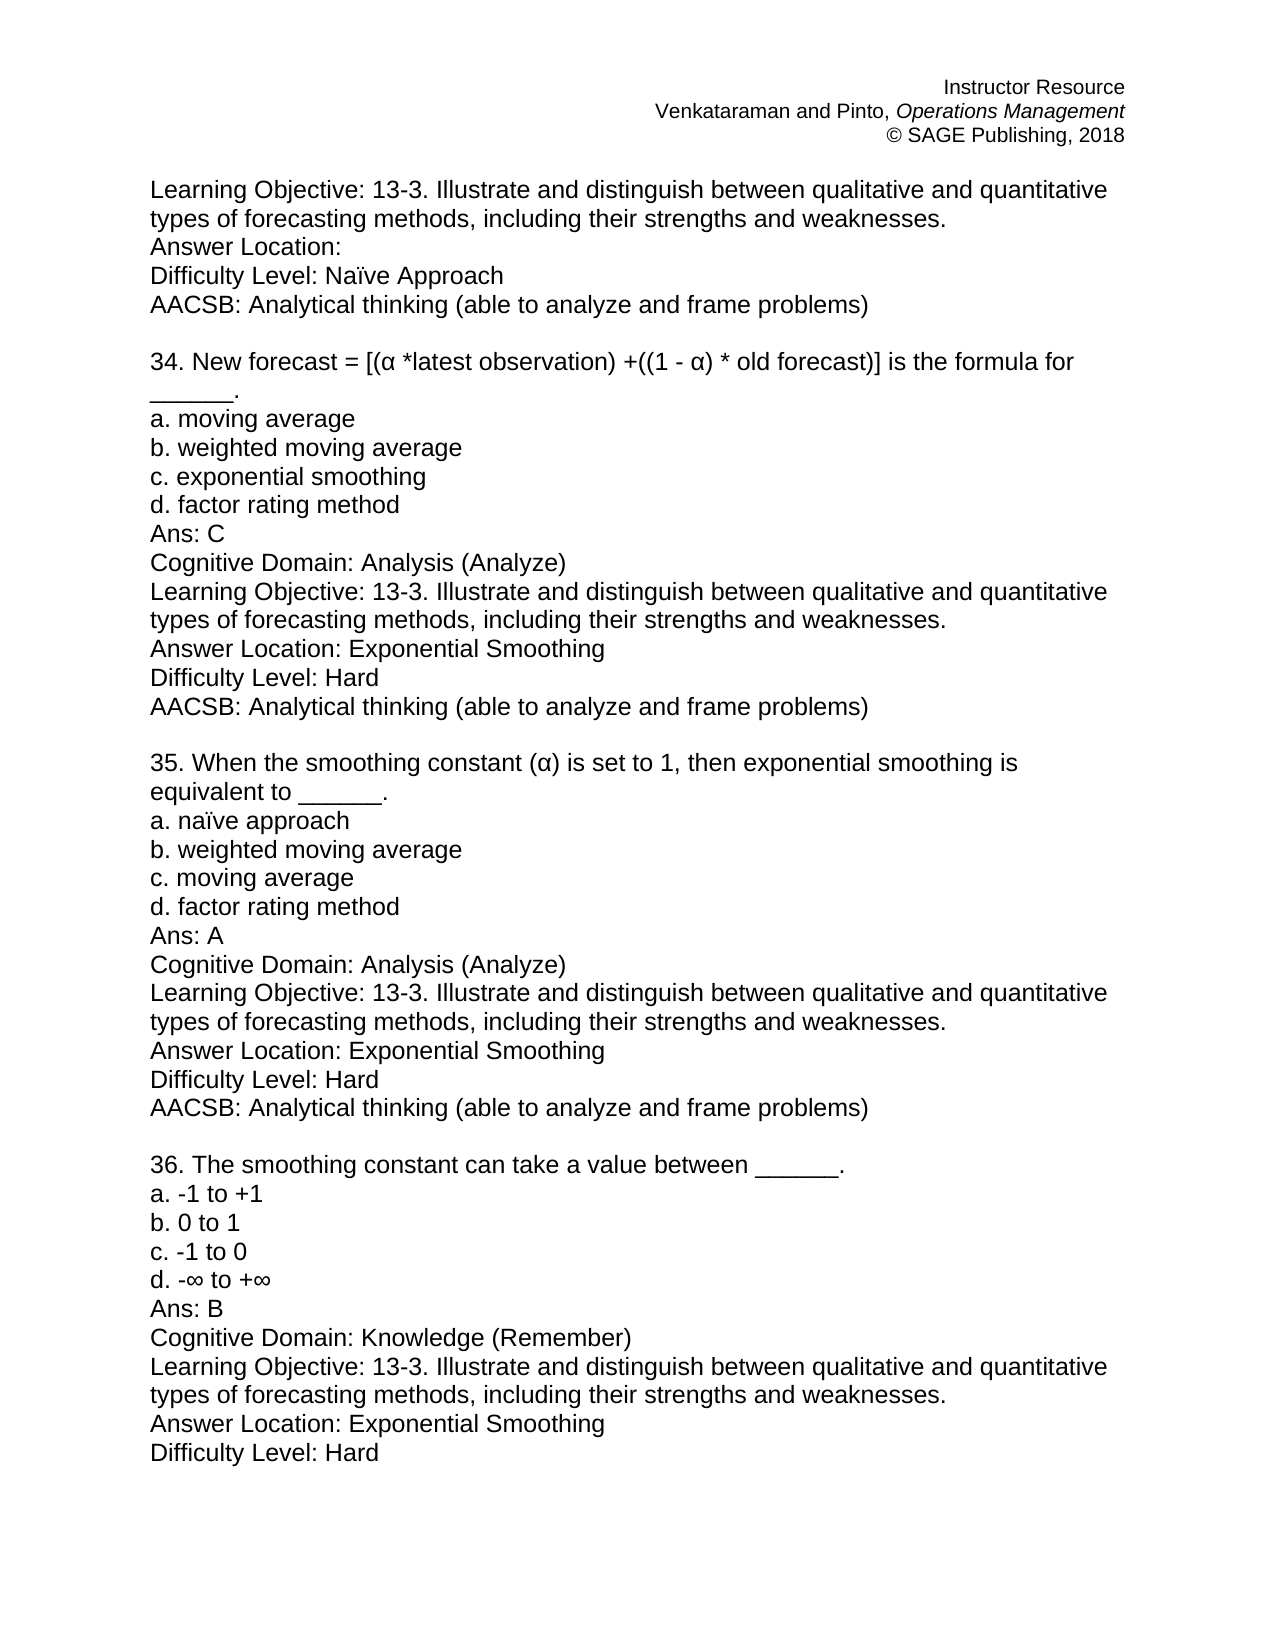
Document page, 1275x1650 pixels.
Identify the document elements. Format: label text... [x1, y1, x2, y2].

text Ans: B [150, 1294, 1125, 1323]
text Answer Location: [150, 232, 1125, 261]
text d. factor rating method [150, 892, 1125, 921]
text b. weighted moving average [150, 835, 1125, 863]
text Answer Location: Exponential Smoothing [150, 634, 1125, 663]
text Difficulty Level: Hard [150, 663, 1125, 692]
text 34. New forecast = [(α *latest observation) +((1 - α) * old forecast)] is the formula for ______. [150, 347, 1125, 404]
text Difficulty Level: Hard [150, 1438, 1125, 1466]
text Answer Location: Exponential Smoothing [150, 1409, 1125, 1438]
text Difficulty Level: Naïve Approach [150, 261, 1125, 290]
text AACSB: Analytical thinking (able to analyze and frame problems) [150, 290, 1125, 319]
text a. -1 to +1 [150, 1179, 1125, 1208]
text AACSB: Analytical thinking (able to analyze and frame problems) [150, 1093, 1125, 1122]
text d. -∞ to +∞ [150, 1265, 1125, 1294]
text AACSB: Analytical thinking (able to analyze and frame problems) [150, 692, 1125, 720]
text Difficulty Level: Hard [150, 1065, 1125, 1093]
text c. exponential smoothing [150, 462, 1125, 490]
text b. weighted moving average [150, 433, 1125, 462]
text Cognitive Domain: Analysis (Analyze) [150, 950, 1125, 978]
text Cognitive Domain: Analysis (Analyze) [150, 548, 1125, 577]
text Answer Location: Exponential Smoothing [150, 1036, 1125, 1065]
text b. 0 to 1 [150, 1208, 1125, 1236]
text Cognitive Domain: Knowledge (Remember) [150, 1323, 1125, 1351]
text d. factor rating method [150, 490, 1125, 519]
text a. naïve approach [150, 806, 1125, 835]
text c. -1 to 0 [150, 1236, 1125, 1265]
text c. moving average [150, 863, 1125, 892]
text a. moving average [150, 404, 1125, 433]
text Ans: C [150, 519, 1125, 548]
text 35. When the smoothing constant (α) is set to 1, then exponential smoothing is equivalent to ______. [150, 748, 1125, 806]
text 36. The smoothing constant can take a value between ______. [150, 1150, 1125, 1179]
text Ans: A [150, 921, 1125, 950]
